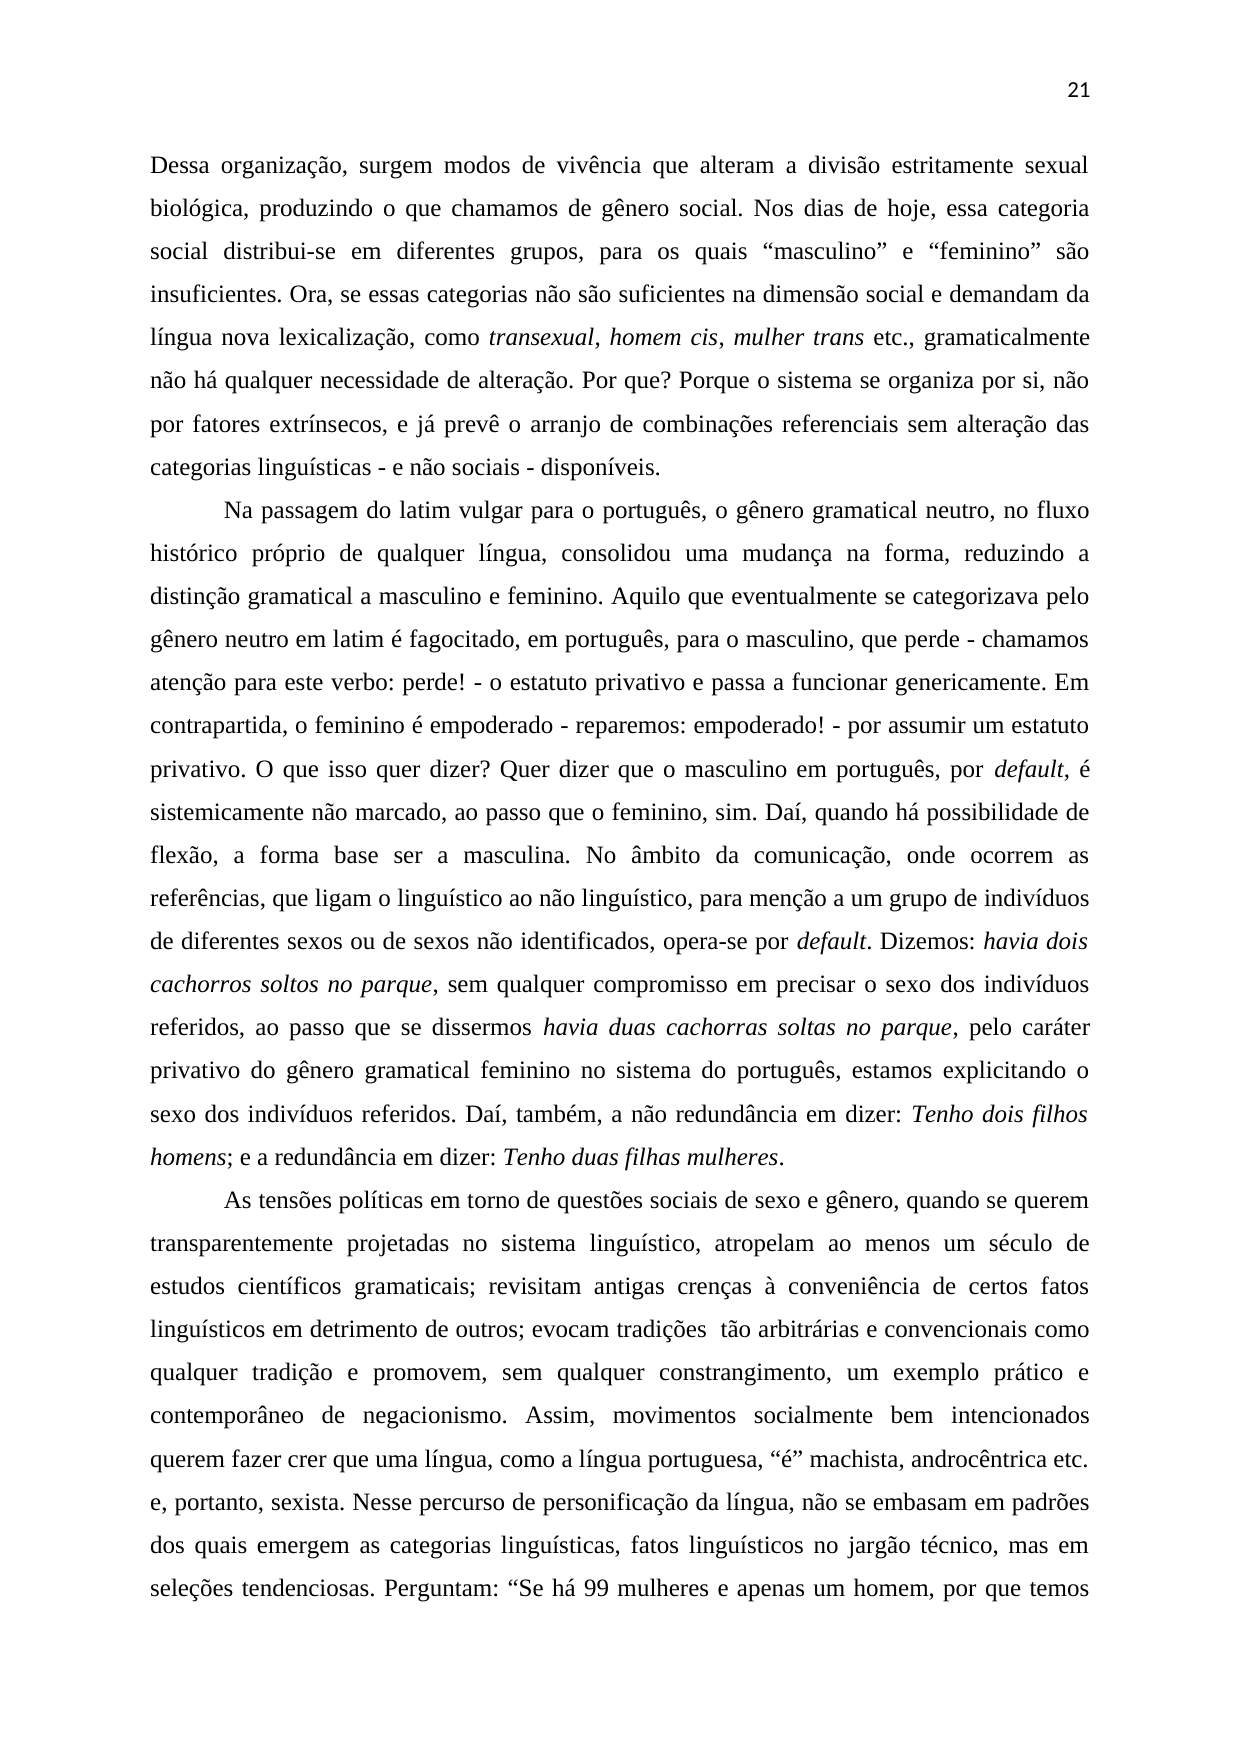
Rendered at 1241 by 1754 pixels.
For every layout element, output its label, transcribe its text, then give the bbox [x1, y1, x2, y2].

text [150, 1185, 1090, 1602]
text Na passagem do latim vulgar para o português, o gênero gramatical neutro, no fluxo histórico próprio de qualquer língua, consolidou uma mudança na forma, reduzindo a distinção gramatical a masculino e feminino. Aquilo que eventualmente se categorizava pelo gênero neutro em latim é fagocitado, em português, para o masculino, que perde - chamamos atenção para este verbo: perde! - o estatuto privativo e passa a funcionar genericamente. Em contrapartida, o feminino é empoderado - reparemos: empoderado! - por assumir um estatuto privativo. O que isso quer dizer? Quer dizer que o masculino em português, por default, é sistemicamente não marcado, ao passo que o feminino, sim. Daí, quando há possibilidade de flexão, a forma base ser a masculina. No âmbito da comunicação, onde ocorrem as referências, que ligam o linguístico ao não linguístico, para menção a um grupo de indivíduos de diferentes sexos ou de sexos não identificados, opera-se por default. Dizemos: havia dois cachorros soltos no parque, sem qualquer compromisso em precisar o sexo dos indivíduos referidos, ao passo que se dissermos havia duas cachorras soltas no parque, pelo caráter privativo do gênero gramatical feminino no sistema do português, estamos explicitando o sexo dos indivíduos referidos. Daí, também, a não redundância em dizer: Tenho dois filhos homens; e a redundância em dizer: Tenho duas filhas mulheres. [150, 495, 1090, 1171]
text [150, 150, 1090, 481]
